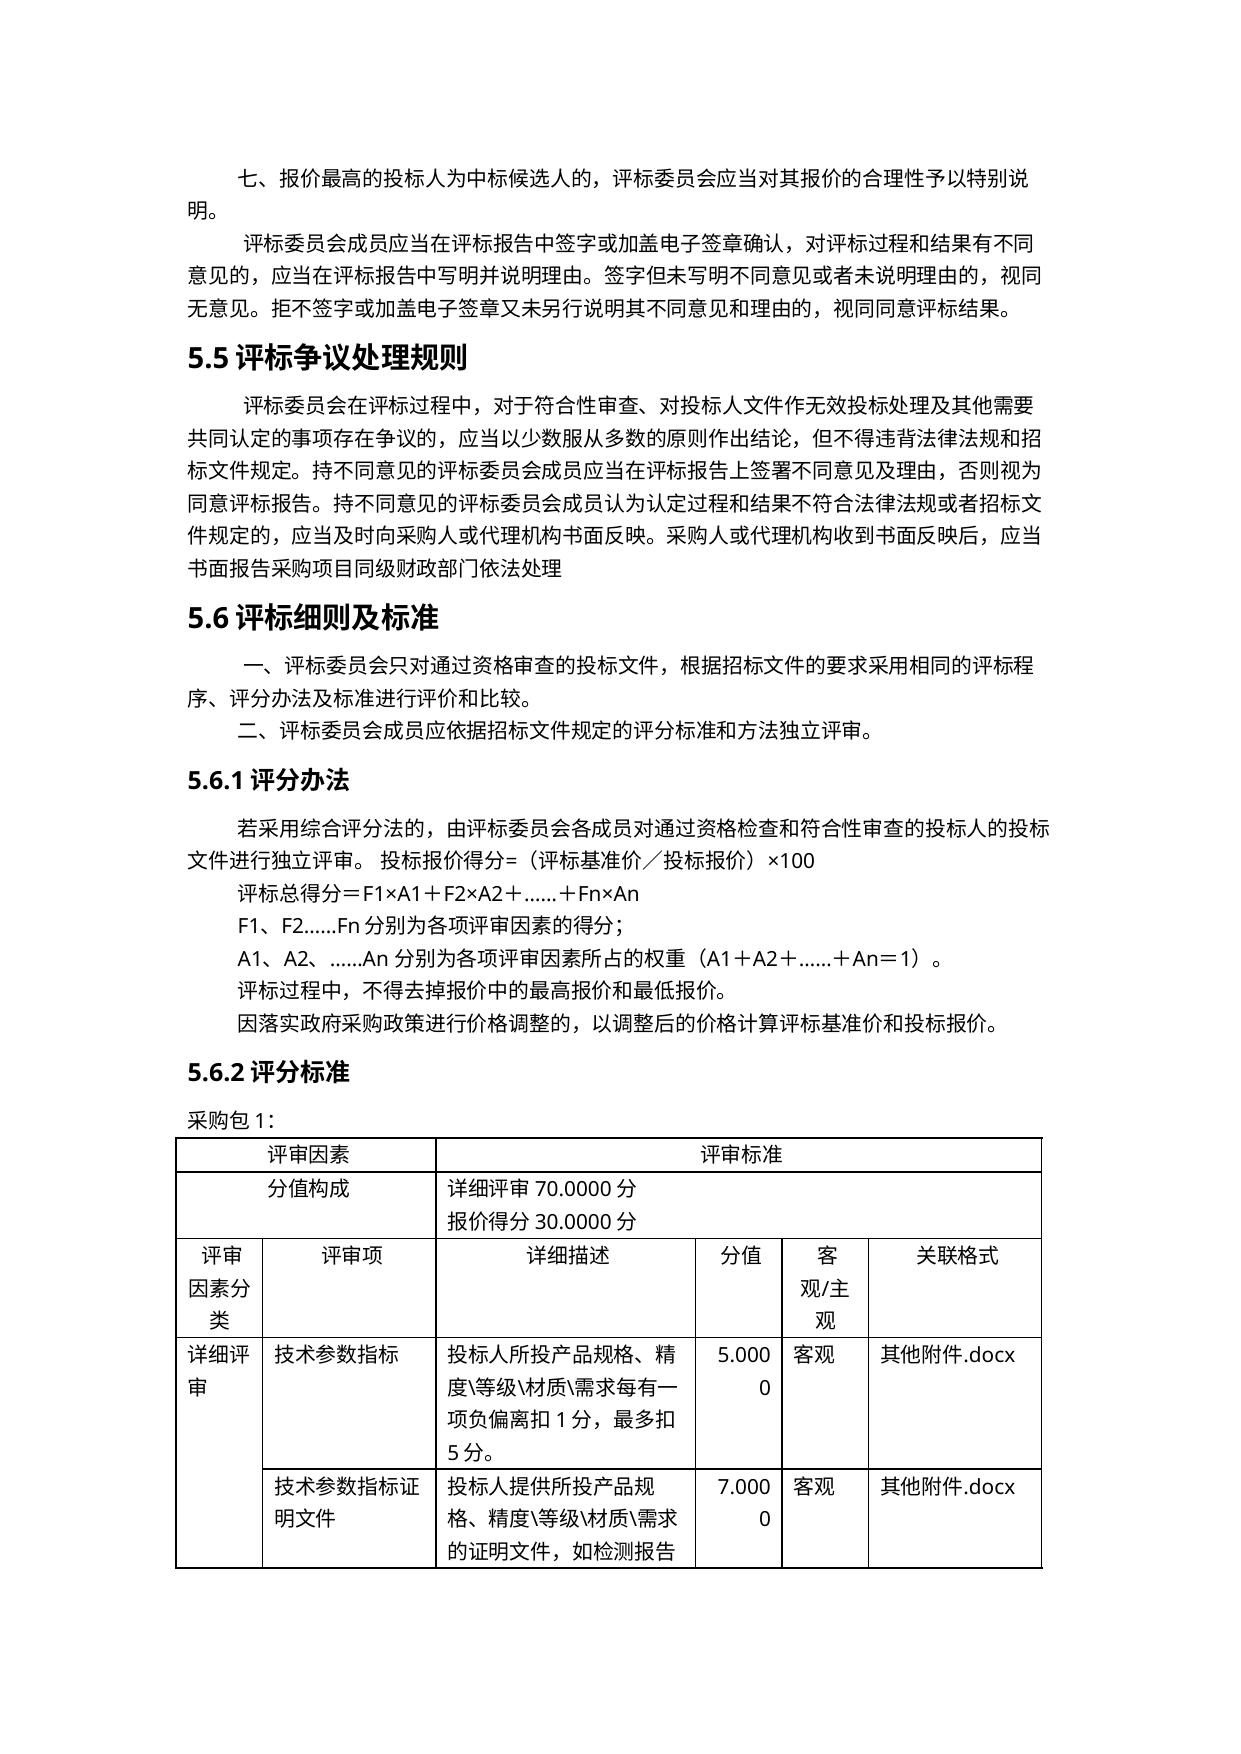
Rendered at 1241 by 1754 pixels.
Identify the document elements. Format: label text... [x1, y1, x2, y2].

text 评标委员会成员应当在评标报告中签字或加盖电子签章确认，对评标过程和结果有不同意见的，应当在评标报告中写明并说明理由。签字但未写明不同意见或者未说明理由的，视同无意见。拒不签字或加盖电子签章又未另行说明其不同意见和理由的，视同同意评标结果。 [187, 227, 1053, 324]
table_cell 5.0000 [696, 1338, 781, 1468]
table_header 评审标准 [437, 1139, 1041, 1171]
table_cell 7.0000 [696, 1470, 781, 1567]
text 评标总得分＝F1×A1＋F2×A2＋……＋Fn×An [187, 877, 1053, 909]
text 评标委员会在评标过程中，对于符合性审查、对投标人文件作无效投标处理及其他需要共同认定的事项存在争议的，应当以少数服从多数的原则作出结论，但不得违背法律法规和招标文件规定。持不同意见的评标委员会成员应当在评标报告上签署不同意见及理由，否则视为同意评标报告。持不同意见的评标委员会成员认为认定过程和结果不符合法律法规或者招标文件规定的，应当及时向采购人或代理机构书面反映。采购人或代理机构收到书面反映后，应当书面报告采购项目同级财政部门依法处理 [187, 389, 1053, 584]
text 一、评标委员会只对通过资格审查的投标文件，根据招标文件的要求采用相同的评标程序、评分办法及标准进行评价和比较。 [187, 649, 1053, 714]
text F1、F2……Fn分别为各项评审因素的得分； [187, 909, 1053, 942]
text 因落实政府采购政策进行价格调整的，以调整后的价格计算评标基准价和投标报价。 [187, 1007, 1053, 1039]
text 采购包1： [187, 1104, 1053, 1137]
table_cell 客观/主观 [783, 1239, 868, 1337]
table_cell 其他附件.docx [869, 1470, 1041, 1567]
text 5.6.2评分标准 [187, 1039, 1053, 1104]
text 5.5评标争议处理规则 [187, 324, 1053, 389]
table_cell 详细描述 [437, 1239, 695, 1337]
text 二、评标委员会成员应依据招标文件规定的评分标准和方法独立评审。 [187, 714, 1053, 747]
table_cell 评审因素分类 [177, 1239, 262, 1337]
text 评标过程中，不得去掉报价中的最高报价和最低报价。 [187, 974, 1053, 1007]
table_cell 评审项 [263, 1239, 435, 1337]
text 5.6.1评分办法 [187, 747, 1053, 812]
table_cell 分值 [696, 1239, 781, 1337]
table_cell 客观 [783, 1470, 868, 1567]
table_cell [437, 1470, 695, 1567]
table_header 评审因素 [177, 1139, 435, 1171]
table_cell 投标人所投产品规格、精度\等级\材质\需求每有一项负偏离扣1分，最多扣5分。 [437, 1338, 695, 1468]
table_cell 关联格式 [869, 1239, 1041, 1337]
text 5.6评标细则及标准 [187, 584, 1053, 649]
text A1、A2、……An 分别为各项评审因素所占的权重（A1＋A2＋……＋An＝1）。 [187, 942, 1053, 974]
table_cell 技术参数指标 [263, 1338, 435, 1468]
table_cell 详细评审70.0000分 报价得分30.0000分 [437, 1173, 1041, 1238]
table_cell 其他附件.docx [869, 1338, 1041, 1468]
table_cell 技术参数指标证明文件 [263, 1470, 435, 1567]
text 七、报价最高的投标人为中标候选人的，评标委员会应当对其报价的合理性予以特别说明。 [187, 162, 1053, 227]
table_cell 分值构成 [177, 1173, 435, 1238]
table_cell 客观 [783, 1338, 868, 1468]
text 若采用综合评分法的，由评标委员会各成员对通过资格检查和符合性审查的投标人的投标文件进行独立评审。 投标报价得分=（评标基准价／投标报价）×100 [187, 812, 1053, 877]
table_cell 详细评审 [177, 1338, 262, 1567]
